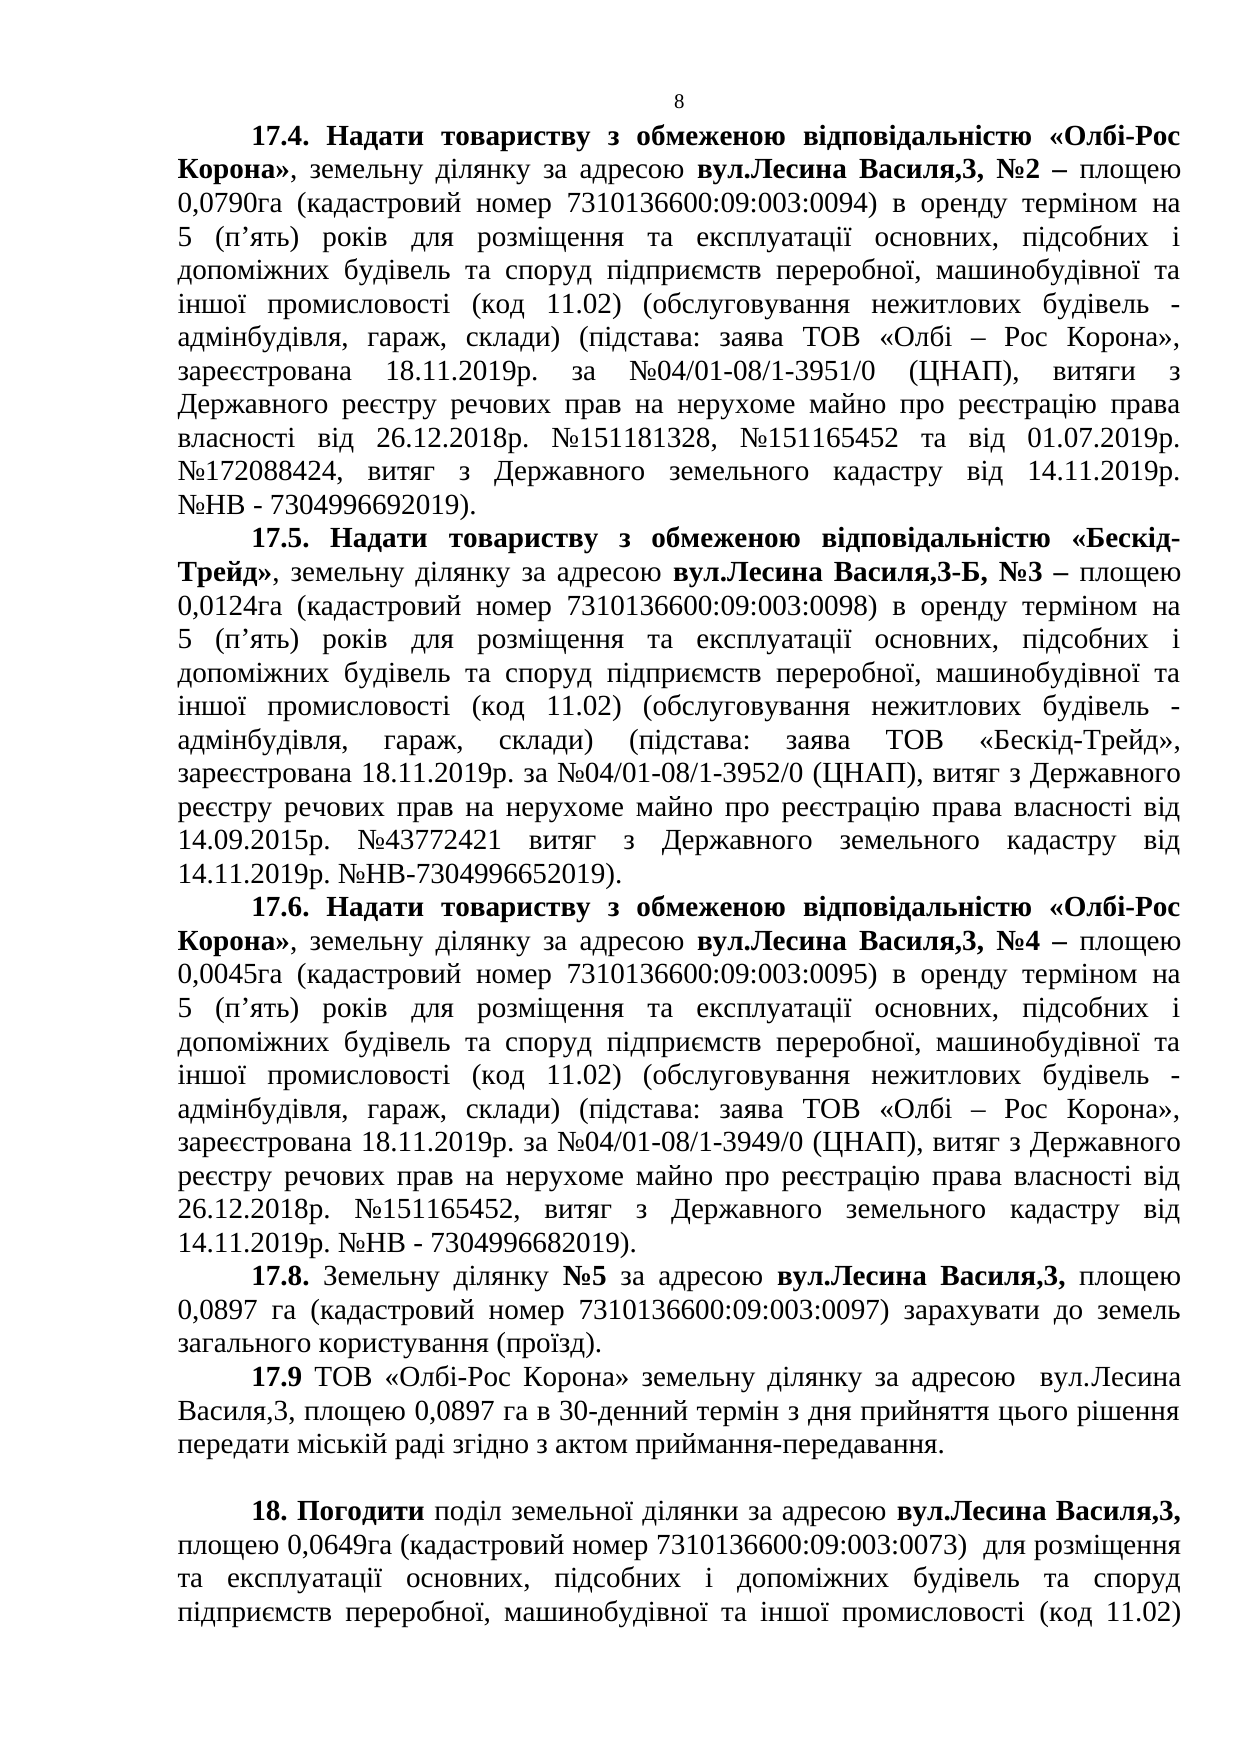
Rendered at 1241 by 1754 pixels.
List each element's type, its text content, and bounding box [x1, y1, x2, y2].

text 17.6. Надати товариству з обмеженою відповідальністю «Олбі-Рос Корона», земельну ділянку за адресою вул.Лесина Василя,3, №4 – площею 0,0045га (кадастровий номер 7310136600:09:003:0095) в оренду терміном на 5 (п’ять) років для розміщення та експлуатації основних, підсобних і допоміжних будівель та споруд підприємств переробної, машинобудівної та іншої промисловості (код 11.02) (обслуговування нежитлових будівель - адмінбудівля, гараж, склади) (підстава: заява ТОВ «Олбі – Рос Корона», зареєстрована 18.11.2019р. за №04/01-08/1-3949/0 (ЦНАП), витяг з Державного реєстру речових прав на нерухоме майно про реєстрацію права власності від 26.12.2018р. №151165452, витяг з Державного земельного кадастру від 14.11.2019р. №НВ - 7304996682019). [177, 889, 1181, 1258]
text 17.4. Надати товариству з обмеженою відповідальністю «Олбі-Рос Корона», земельну ділянку за адресою вул.Лесина Василя,3, №2 – площею 0,0790га (кадастровий номер 7310136600:09:003:0094) в оренду терміном на 5 (п’ять) років для розміщення та експлуатації основних, підсобних і допоміжних будівель та споруд підприємств переробної, машинобудівної та іншої промисловості (код 11.02) (обслуговування нежитлових будівель - адмінбудівля, гараж, склади) (підстава: заява ТОВ «Олбі – Рос Корона», зареєстрована 18.11.2019р. за №04/01-08/1-3951/0 (ЦНАП), витяги з Державного реєстру речових прав на нерухоме майно про реєстрацію права власності від 26.12.2018р. №151181328, №151165452 та від 01.07.2019р. №172088424, витяг з Державного земельного кадастру від 14.11.2019р. №НВ - 7304996692019). [177, 118, 1181, 521]
text 17.5. Надати товариству з обмеженою відповідальністю «Бескід-Трейд», земельну ділянку за адресою вул.Лесина Василя,3-Б, №3 – площею 0,0124га (кадастровий номер 7310136600:09:003:0098) в оренду терміном на 5 (п’ять) років для розміщення та експлуатації основних, підсобних і допоміжних будівель та споруд підприємств переробної, машинобудівної та іншої промисловості (код 11.02) (обслуговування нежитлових будівель - адмінбудівля, гараж, склади) (підстава: заява ТОВ «Бескід-Трейд», зареєстрована 18.11.2019р. за №04/01-08/1-3952/0 (ЦНАП), витяг з Державного реєстру речових прав на нерухоме майно про реєстрацію права власності від 14.09.2015р. №43772421 витяг з Державного земельного кадастру від 14.11.2019р. №НВ-7304996652019). [177, 521, 1181, 889]
text 17.8. Земельну ділянку №5 за адресою вул.Лесина Василя,3, площею 0,0897 га (кадастровий номер 7310136600:09:003:0097) зарахувати до земель загального користування (проїзд). [177, 1258, 1181, 1359]
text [177, 1493, 1181, 1627]
text 17.9 ТОВ «Олбі-Рос Корона» земельну ділянку за адресою вул.Лесина Василя,3, площею 0,0897 га в 30-денний термін з дня прийняття цього рішення передати міській раді згідно з актом приймання-передавання. [177, 1359, 1181, 1460]
